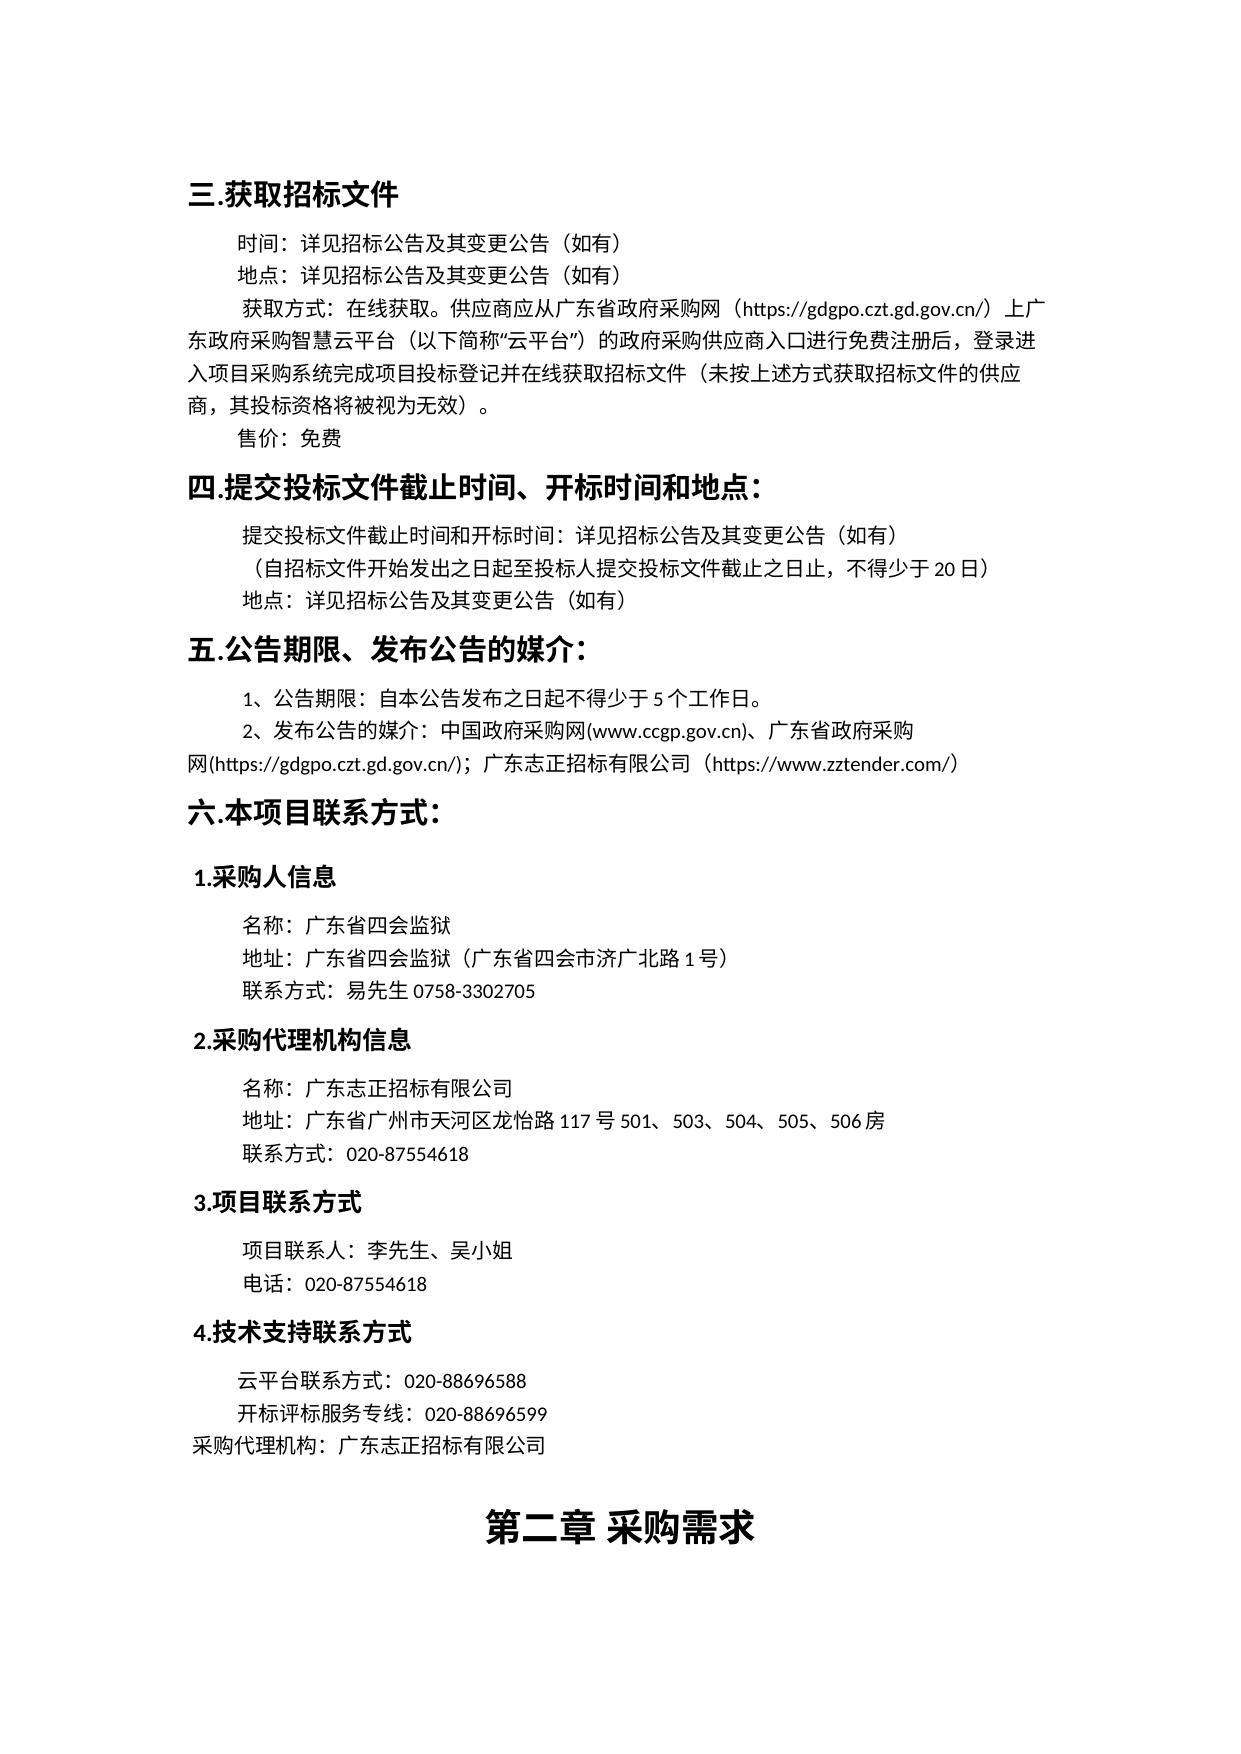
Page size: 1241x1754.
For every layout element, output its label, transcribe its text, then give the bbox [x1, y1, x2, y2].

text 开标评标服务专线：020-88696599 [187, 1397, 1053, 1429]
text 时间：详见招标公告及其变更公告（如有） [187, 227, 1053, 259]
text 2.采购代理机构信息 [187, 1007, 1053, 1072]
text 2、发布公告的媒介：中国政府采购网(www.ccgp.gov.cn)、广东省政府采购网(https://gdgpo.czt.gd.gov.cn/)；广东志正招标有限公司（https://www.zztender.com/） [187, 714, 1053, 779]
text 采购代理机构：广东志正招标有限公司 [187, 1429, 1053, 1462]
text 四.提交投标文件截止时间、开标时间和地点： [187, 454, 1053, 519]
text 名称：广东志正招标有限公司 [187, 1072, 1053, 1104]
text 1.采购人信息 [187, 844, 1053, 909]
text 1、公告期限：自本公告发布之日起不得少于5个工作日。 [187, 682, 1053, 714]
text 3.项目联系方式 [187, 1169, 1053, 1234]
text 联系方式：020-87554618 [187, 1137, 1053, 1169]
text 提交投标文件截止时间和开标时间：详见招标公告及其变更公告（如有） [187, 519, 1053, 552]
text 项目联系人：李先生、吴小姐 [187, 1234, 1053, 1267]
text 获取方式：在线获取。供应商应从广东省政府采购网（https://gdgpo.czt.gd.gov.cn/）上广东政府采购智慧云平台（以下简称“云平台”）的政府采购供应商入口进行免费注册后，登录进入项目采购系统完成项目投标登记并在线获取招标文件（未按上述方式获取招标文件的供应商，其投标资格将被视为无效）。 [187, 292, 1053, 422]
text 售价：免费 [187, 422, 1053, 454]
text 云平台联系方式：020-88696588 [187, 1364, 1053, 1397]
text 电话：020-87554618 [187, 1267, 1053, 1299]
text 4.技术支持联系方式 [187, 1299, 1053, 1364]
text 名称：广东省四会监狱 [187, 909, 1053, 942]
text 三.获取招标文件 [187, 162, 1053, 227]
text 地点：详见招标公告及其变更公告（如有） [187, 259, 1053, 292]
text 第二章 采购需求 [187, 1494, 1053, 1559]
text 地址：广东省广州市天河区龙怡路117号501、503、504、505、506房 [187, 1104, 1053, 1137]
text 地址：广东省四会监狱（广东省四会市济广北路1号） [187, 942, 1053, 974]
text 五.公告期限、发布公告的媒介： [187, 617, 1053, 682]
text 联系方式：易先生0758-3302705 [187, 974, 1053, 1007]
text 六.本项目联系方式： [187, 779, 1053, 844]
text 地点：详见招标公告及其变更公告（如有） [187, 584, 1053, 617]
text （自招标文件开始发出之日起至投标人提交投标文件截止之日止，不得少于20日） [187, 552, 1053, 584]
